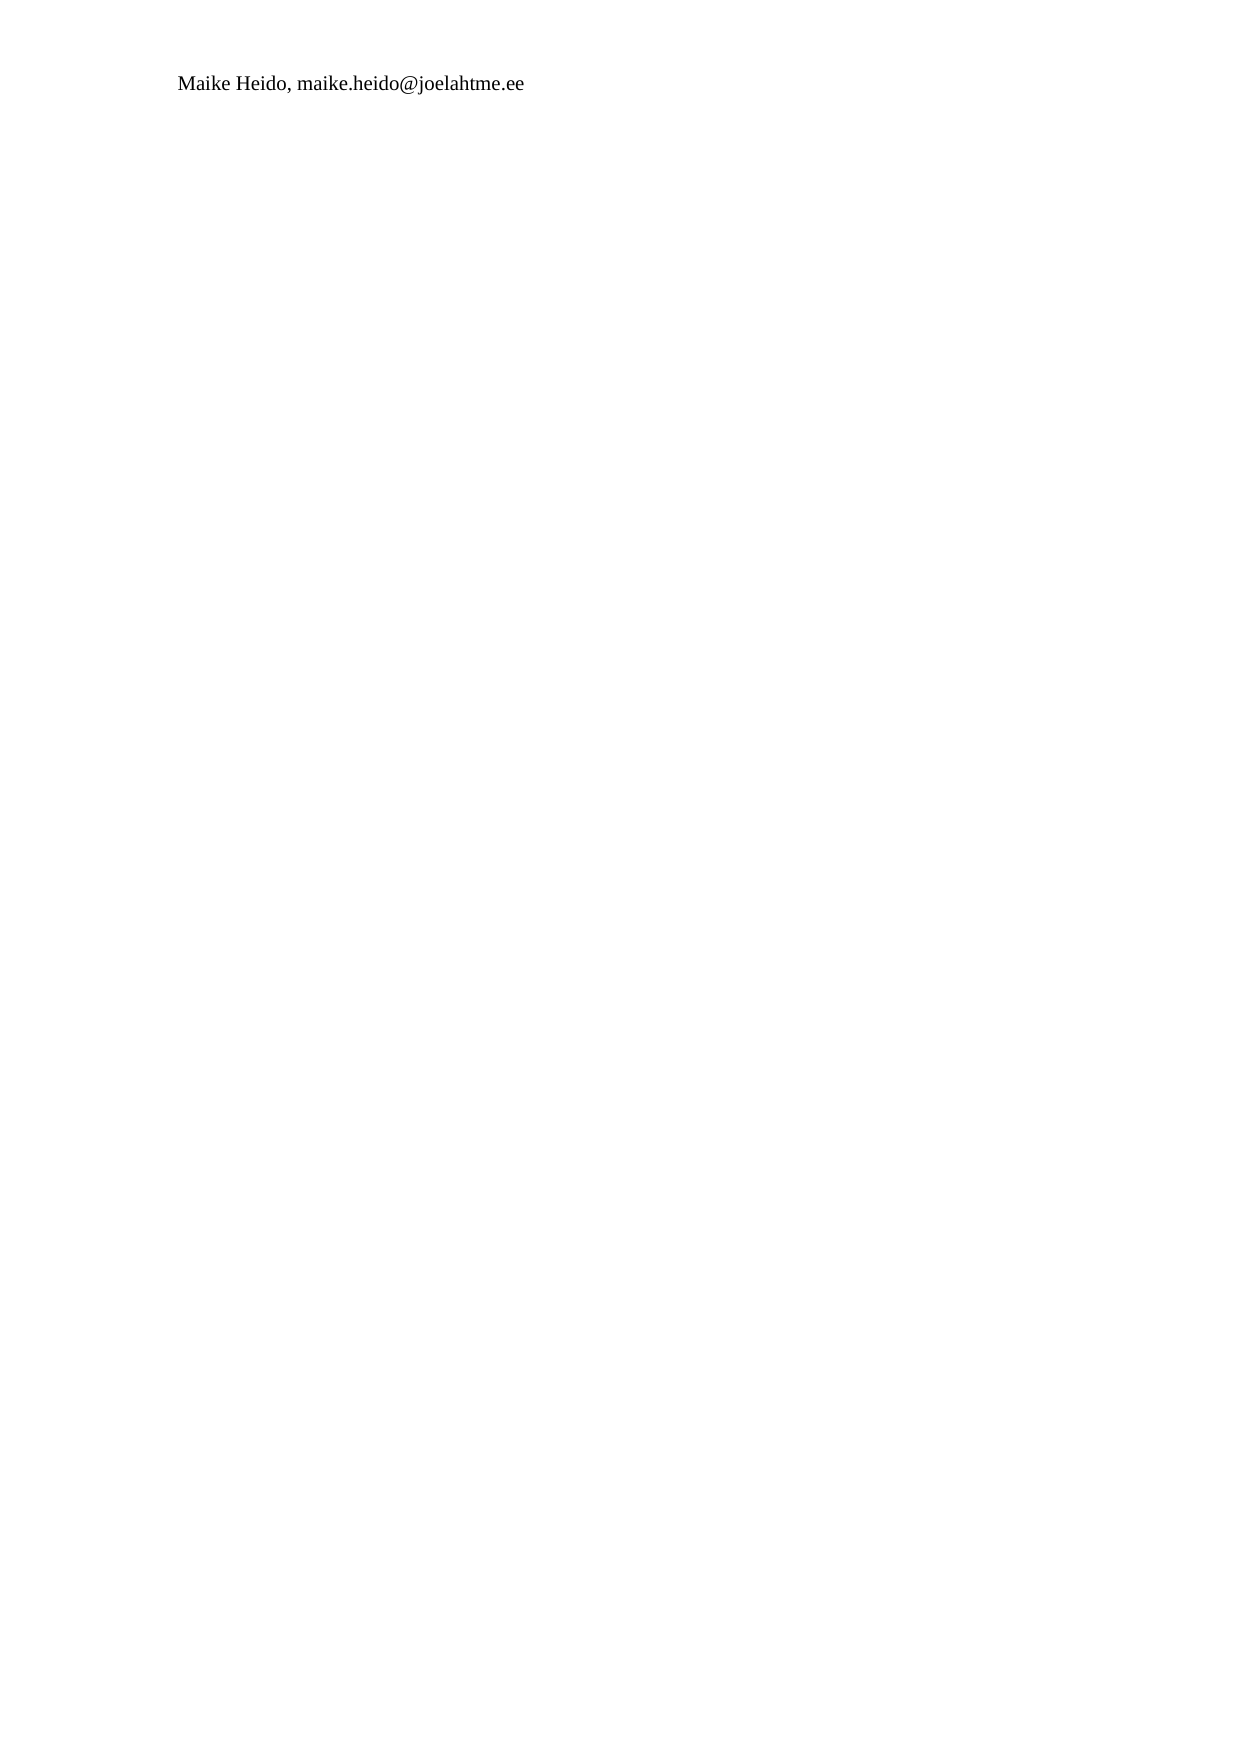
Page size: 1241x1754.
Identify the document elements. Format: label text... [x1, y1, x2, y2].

text Maike Heido, maike.heido@joelahtme.ee [177, 71, 1152, 95]
